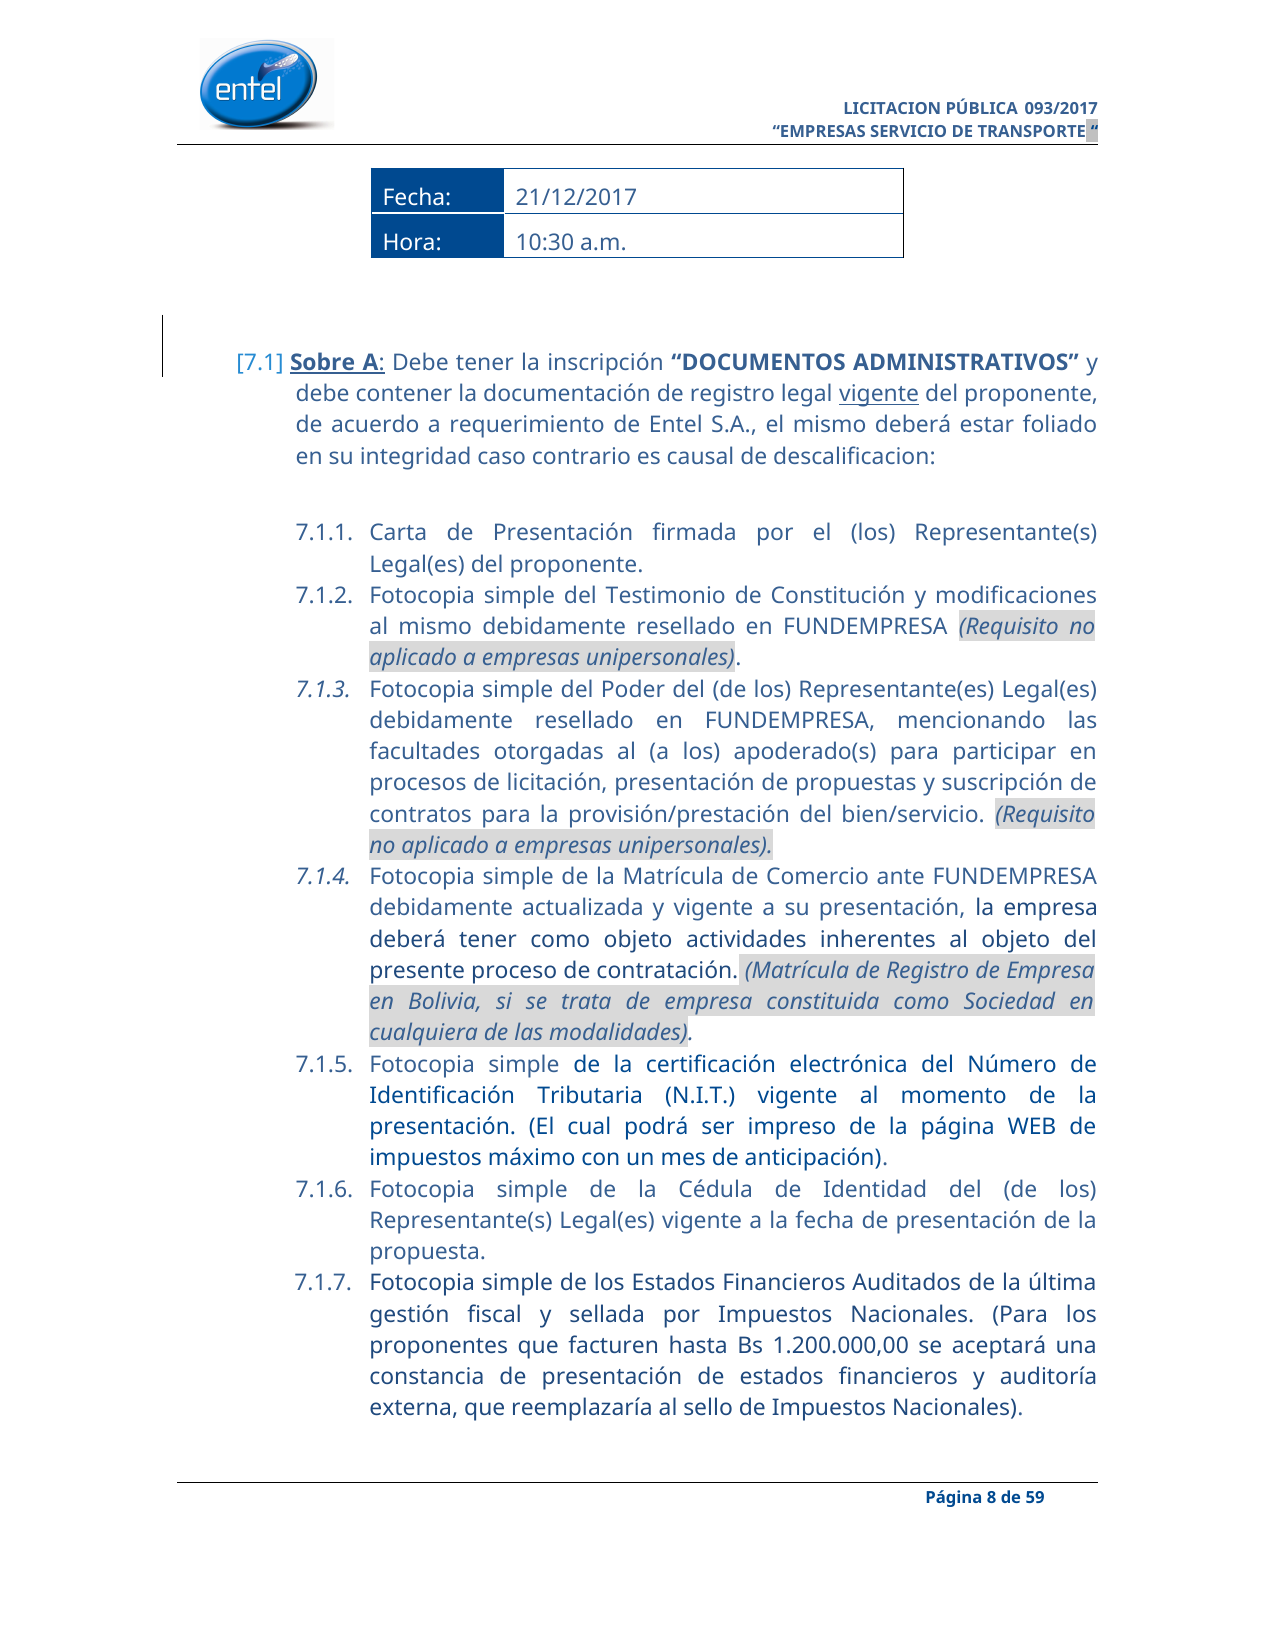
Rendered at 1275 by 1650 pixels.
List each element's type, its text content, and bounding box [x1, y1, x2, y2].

table_cell Hora: [372, 214, 504, 257]
list Carta de Presentación firmada por el (los) Representante(s) Legal(es) del proponente. [295, 516, 1098, 579]
list Fotocopia simple de los Estados Financieros Auditados de la última gestión fiscal y sellada por Impuestos Nacionales. (Para los proponentes que facturen hasta Bs 1.200.000,00 se aceptará una constancia de presentación de estados financieros y auditoría externa, que reemplazaría al sello de Impuestos Nacionales). [294, 1266, 1098, 1422]
list Fotocopia simple de la Cédula de Identidad del (de los) Representante(s) Legal(es) vigente a la fecha de presentación de la propuesta. [295, 1172, 1098, 1266]
table_cell 10:30 a.m. [505, 214, 903, 257]
list Sobre A: Debe tener la inscripción “DOCUMENTOS ADMINISTRATIVOS” y debe contener la documentación de registro legal vigente del proponente, de acuerdo a requerimiento de Entel S.A., el mismo deberá estar foliado en su integridad caso contrario es causal de descalificacion: [236, 346, 1098, 471]
list Fotocopia simple del Poder del (de los) Representante(es) Legal(es) debidamente resellado en FUNDEMPRESA, mencionando las facultades otorgadas al (a los) apoderado(s) para participar en procesos de licitación, presentación de propuestas y suscripción de contratos para la provisión/prestación del bien/servicio. (Requisito no aplicado a empresas unipersonales). [295, 672, 1098, 860]
list Fotocopia simple de la certificación electrónica del Número de Identificación Tributaria (N.I.T.) vigente al momento de la presentación. (El cual podrá ser impreso de la página WEB de impuestos máximo con un mes de anticipación). [295, 1047, 1098, 1172]
picture [199, 38, 335, 130]
list Fotocopia simple de la Matrícula de Comercio ante FUNDEMPRESA debidamente actualizada y vigente a su presentación, la empresa deberá tener como objeto actividades inherentes al objeto del presente proceso de contratación. (Matrícula de Registro de Empresa en Bolivia, si se trata de empresa constituida como Sociedad en cualquiera de las modalidades). [295, 860, 1098, 1047]
list Fotocopia simple del Testimonio de Constitución y modificaciones al mismo debidamente resellado en FUNDEMPRESA (Requisito no aplicado a empresas unipersonales). [295, 579, 1098, 672]
table_header 21/12/2017 [505, 169, 903, 212]
table_header Fecha: [372, 169, 504, 212]
